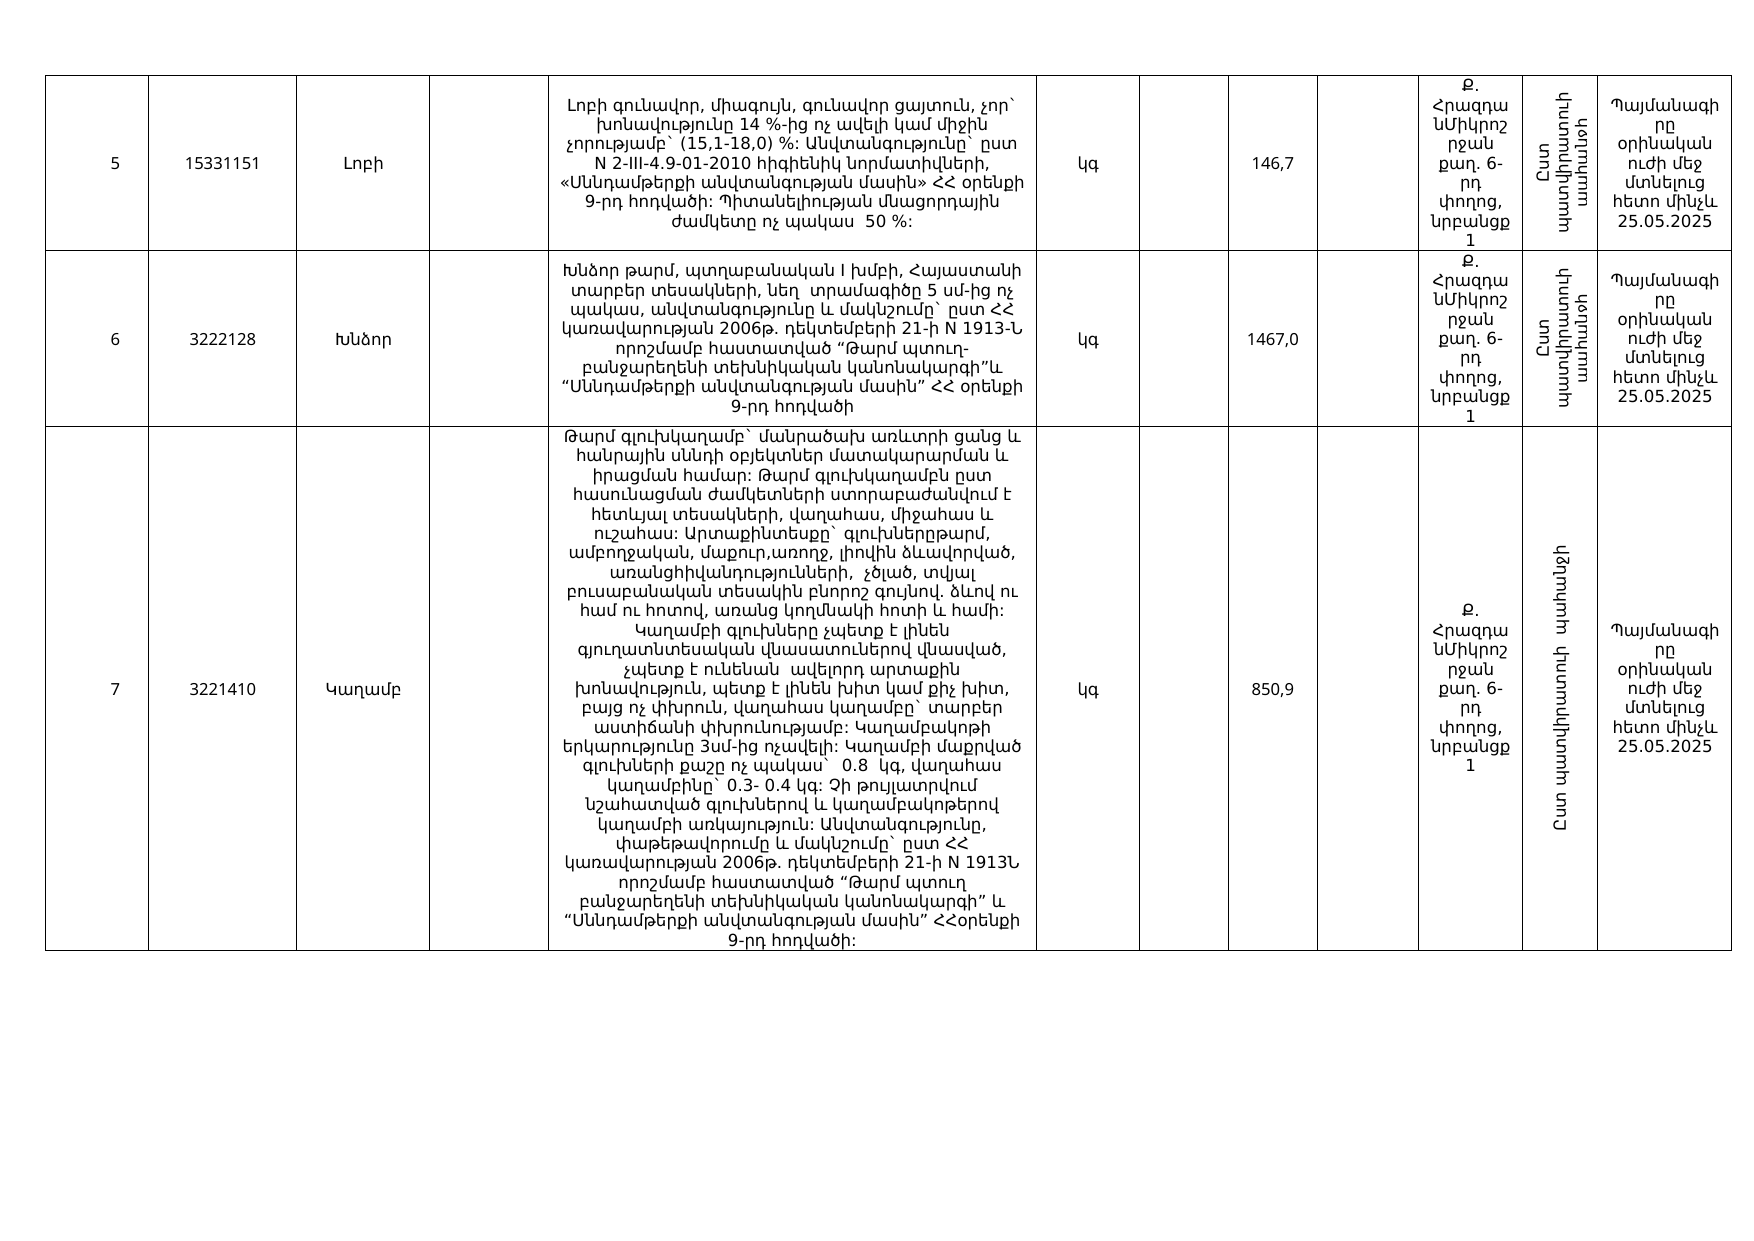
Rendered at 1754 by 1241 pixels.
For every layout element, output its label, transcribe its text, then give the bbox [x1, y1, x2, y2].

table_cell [1523, 427, 1597, 950]
table_cell Խնձոր թարմ, պտղաբանական I խմբի, Հայաստանի տարբեր տեսակների, նեղ տրամագիծը 5 սմ-ից ոչ պակաս, անվտանգությունը և մակնշումը` ըստ ՀՀ կառավարության 2006թ. դեկտեմբերի 21-ի N 1913-Ն որոշմամբ հաստատված “Թարմ պտուղ-բանջարեղենի տեխնիկական կանոնակարգի”և “Սննդամթերքի անվտանգության մասին” ՀՀ օրենքի 9-րդ հոդվածի [549, 251, 1036, 426]
table_cell [430, 251, 548, 426]
table_cell 7 [46, 427, 148, 950]
table_cell [430, 427, 548, 950]
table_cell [1419, 427, 1522, 950]
table_cell 3222128 [149, 251, 296, 426]
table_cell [1523, 76, 1597, 250]
table_cell 6 [46, 251, 148, 426]
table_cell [1419, 76, 1522, 250]
table_cell 1467,0 [1229, 251, 1317, 426]
table_cell [1140, 251, 1228, 426]
table_cell Կաղամբ [297, 427, 429, 950]
table_cell 850,9 [1229, 427, 1317, 950]
table_cell [1140, 427, 1228, 950]
table_cell Լոբի գունավոր, միագույն, գունավոր ցայտուն, չոր` խոնավությունը 14 %-ից ոչ ավելի կամ միջին չորությամբ` (15,1-18,0) %: Անվտանգությունը` ըստ N 2-III-4.9-01-2010 հիգիենիկ նորմատիվների, «Սննդամթերքի անվտանգության մասին» ՀՀ օրենքի 9-րդ հոդվածի: Պիտանելիության մնացորդային ժամկետը ոչ պակաս 50 %: [549, 76, 1036, 250]
table_cell Ըստ պատվիրատուի պահանջի [1523, 251, 1597, 426]
table_cell 146,7 [1229, 76, 1317, 250]
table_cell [1598, 427, 1731, 950]
table_cell [1318, 76, 1418, 250]
table_cell Խնձոր [297, 251, 429, 426]
table_cell Ք. ՀրազդանՄիկրոշրջան քաղ. 6-րդ փողոց, նրբանցք 1 [1419, 251, 1522, 426]
table_cell [1318, 251, 1418, 426]
table_cell 3221410 [149, 427, 296, 950]
table_cell կգ [1037, 76, 1139, 250]
table_cell 5 [46, 76, 148, 250]
table_cell կգ [1037, 427, 1139, 950]
table_cell Լոբի [297, 76, 429, 250]
table_cell 15331151 [149, 76, 296, 250]
table_cell [1318, 427, 1418, 950]
table_cell [1140, 76, 1228, 250]
table_cell [430, 76, 548, 250]
table_cell Պայմանագիրը օրինական ուժի մեջ մտնելուց հետո մինչև 25.05.2025 [1598, 251, 1731, 426]
table_cell կգ [1037, 251, 1139, 426]
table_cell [1598, 76, 1731, 250]
table_cell Թարմ գլուխկաղամբ` մանրածախ առևտրի ցանց և հանրային սննդի օբյեկտներ մատակարարման և իրացման համար: Թարմ գլուխկաղամբն ըստ հասունացման ժամկետների ստորաբաժանվում է հետևյալ տեսակների, վաղահաս, միջահաս և ուշահաս: Արտաքինտեսքը` գլուխներըթարմ, ամբողջական, մաքուր,առողջ, լիովին ձևավորված, առանցհիվանդությունների, չծլած, տվյալ բուսաբանական տեսակին բնորոշ գույնով. ձևով ու համ ու հոտով, առանց կողմնակի հոտի և համի: Կաղամբի գլուխները չպետք է լինեն գյուղատնտեսական վնասատուներով վնասված, չպետք է ունենան ավելորդ արտաքին խոնավություն, պետք է լինեն խիտ կամ քիչ խիտ, բայց ոչ փխրուն, վաղահաս կաղամբը` տարբեր աստիճանի փխրունությամբ: Կաղամբակոթի երկարությունը 3սմ-ից ոչավելի: Կաղամբի մաքրված գլուխների քաշը ոչ պակաս` 0.8 կգ, վաղահաս կաղամբինը` 0.3- 0.4 կգ: Չի թույլատրվում նշահատված գլուխներով և կաղամբակոթերով կաղամբի առկայություն: Անվտանգությունը, փաթեթավորումը և մակնշումը` ըստ ՀՀ կառավարության 2006թ. դեկտեմբերի 21-ի N 1913Ն որոշմամբ հաստատված “Թարմ պտուղ բանջարեղենի տեխնիկական կանոնակարգի” և “Սննդամթերքի անվտանգության մասին” ՀՀօրենքի 9-րդ հոդվածի: [549, 427, 1036, 950]
